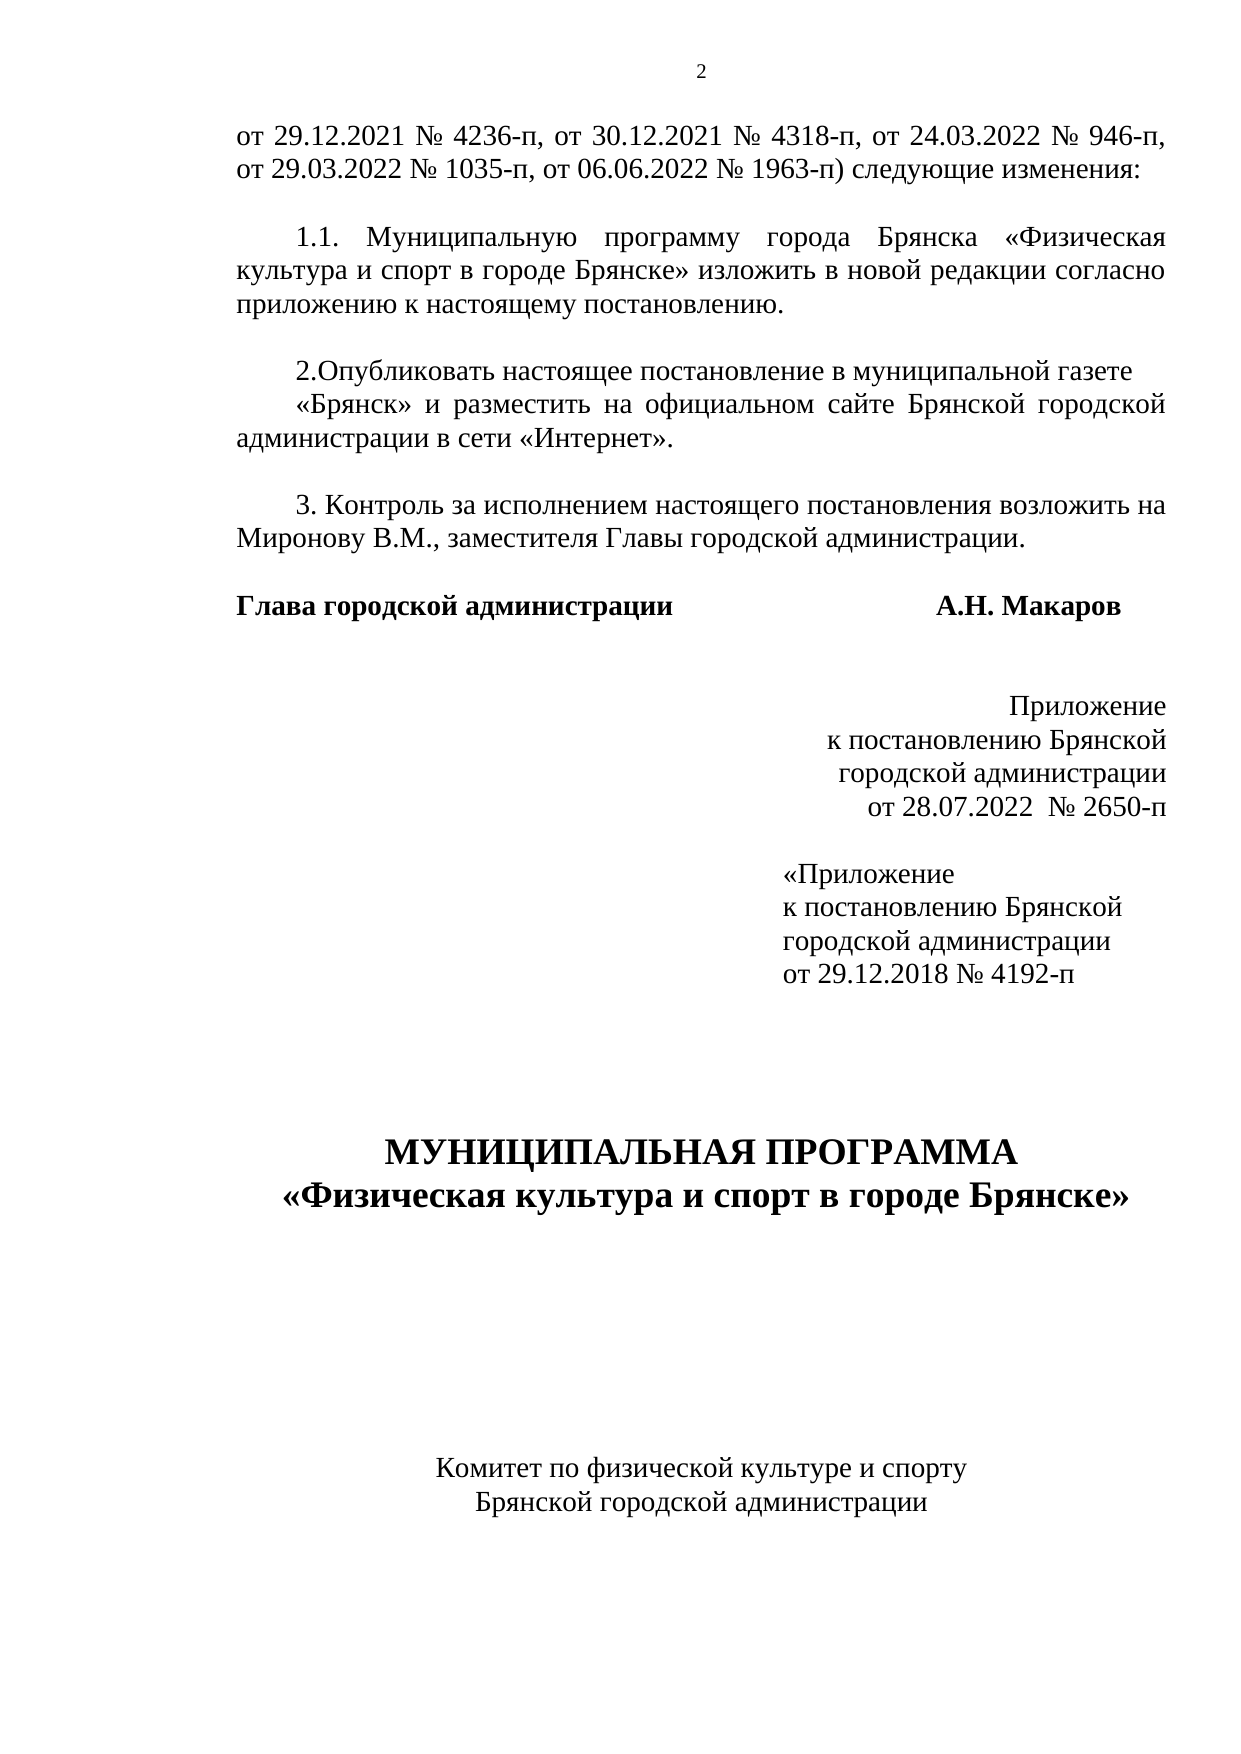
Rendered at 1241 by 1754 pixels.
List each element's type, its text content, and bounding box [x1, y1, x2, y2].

subtitle от 28.07.2022 № 2650-п [783, 789, 1166, 822]
subtitle к постановлению Брянской [236, 722, 1166, 755]
subtitle «Физическая культура и спорт в городе Брянске» [236, 1173, 1166, 1216]
text 1.1. Муниципальную программу города Брянска «Физическая культура и спорт в городе Брянске» изложить в новой редакции согласно приложению к настоящему постановлению. [236, 219, 1166, 319]
text Комитет по физической культуре и спорту [236, 1451, 1166, 1484]
subtitle МУНИЦИПАЛЬНАЯ ПРОГРАММА [236, 1129, 1166, 1173]
text «Приложение к постановлению Брянской городской администрации от 29.12.2018 № 4192-п [783, 856, 1166, 990]
text «Брянск» и разместить на официальном сайте Брянской городской администрации в сети «Интернет». [236, 386, 1166, 453]
text 3. Контроль за исполнением настоящего постановления возложить на Миронову В.М., заместителя Главы городской администрации. [236, 487, 1166, 554]
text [236, 118, 1166, 185]
text 2.Опубликовать настоящее постановление в муниципальной газете [236, 353, 1166, 386]
subtitle Приложение [236, 688, 1166, 722]
subtitle городской администрации [236, 755, 1166, 789]
text Брянской городской администрации [236, 1484, 1166, 1518]
text Глава городской администрации А.Н. Макаров [236, 588, 1166, 621]
